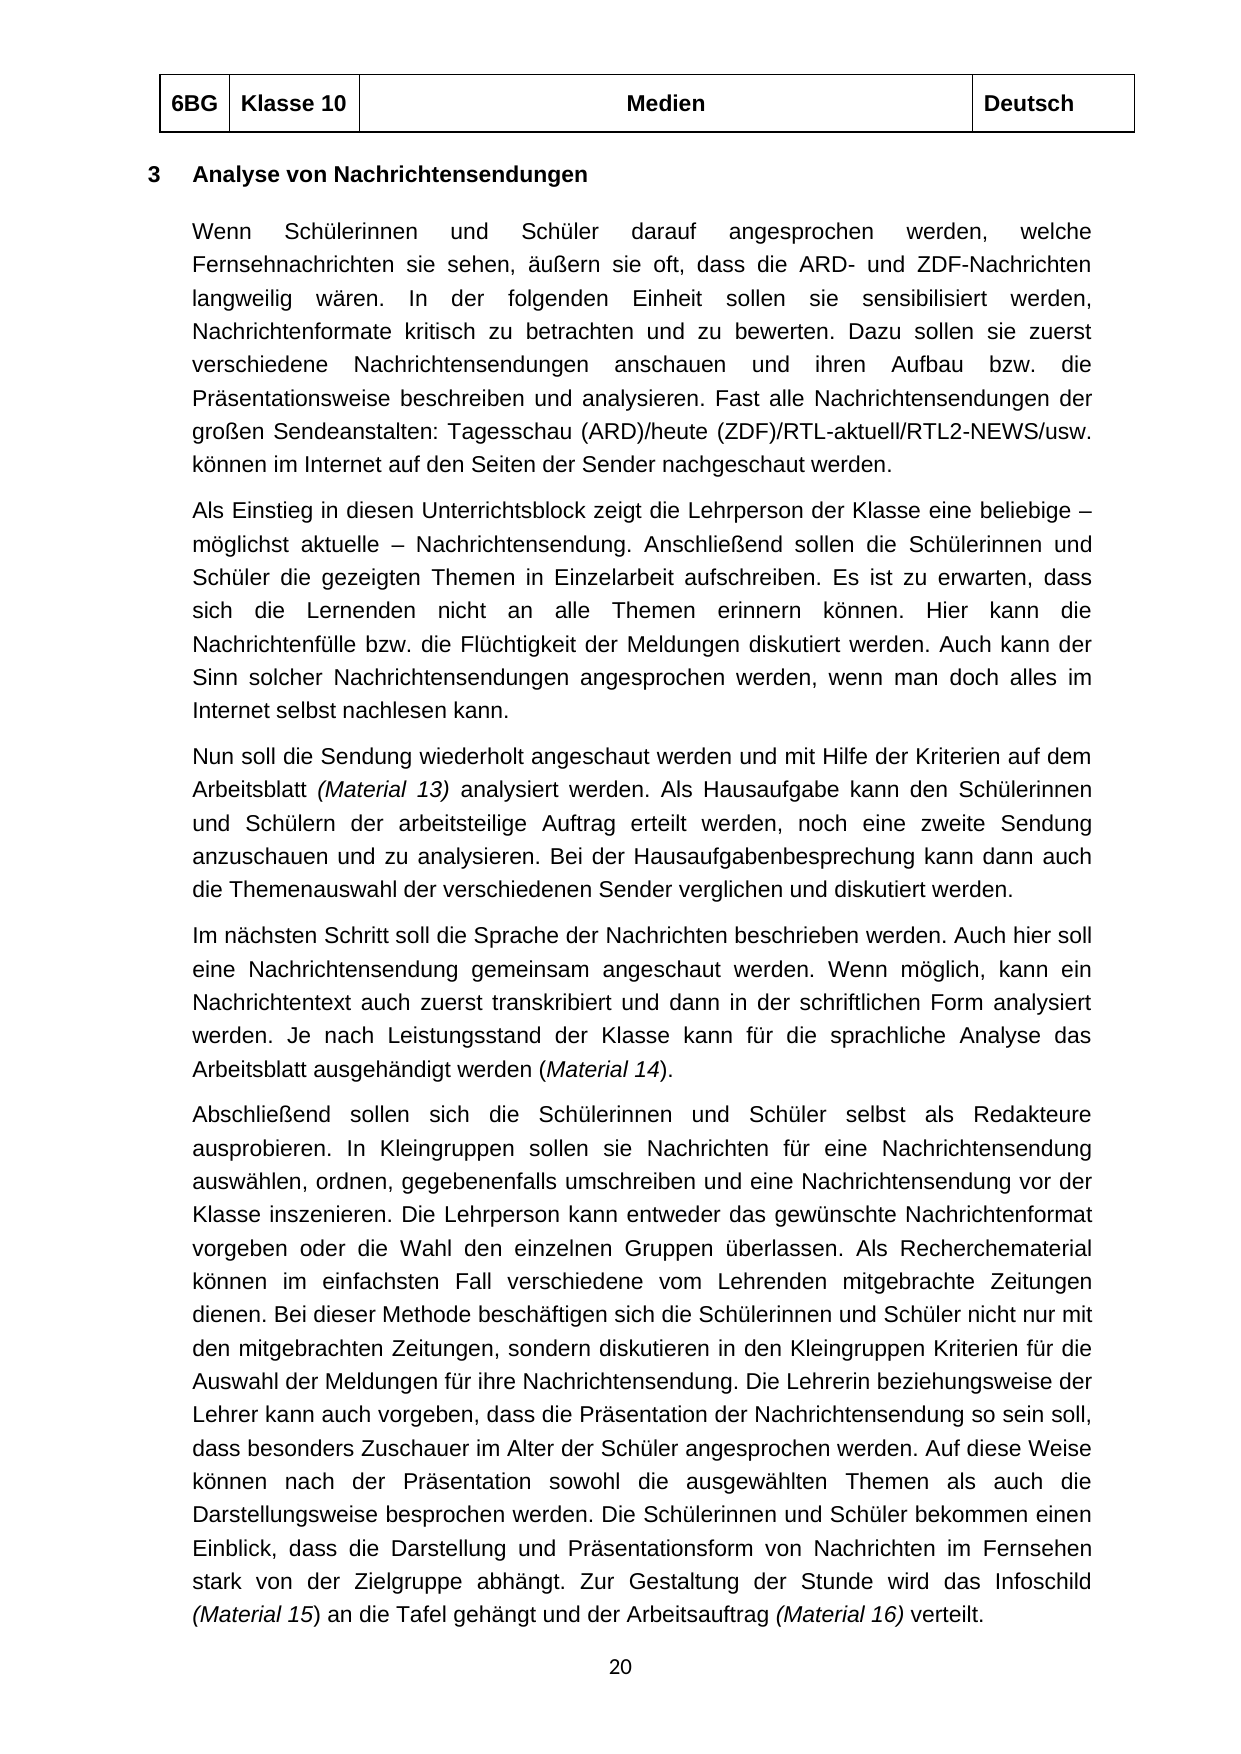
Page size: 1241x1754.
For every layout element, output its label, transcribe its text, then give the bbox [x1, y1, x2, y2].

list Abschließend sollen sich die Schülerinnen und Schüler selbst als Redakteure ausprobieren. In Kleingruppen sollen sie Nachrichten für eine Nachrichtensendung auswählen, ordnen, gegebenenfalls umschreiben und eine Nachrichtensendung vor der Klasse inszenieren. Die Lehrperson kann entweder das gewünschte Nachrichtenformat vorgeben oder die Wahl den einzelnen Gruppen überlassen. Als Recherchematerial können im einfachsten Fall verschiedene vom Lehrenden mitgebrachte Zeitungen dienen. Bei dieser Methode beschäftigen sich die Schülerinnen und Schüler nicht nur mit den mitgebrachten Zeitungen, sondern diskutieren in den Kleingruppen Kriterien für die Auswahl der Meldungen für ihre Nachrichtensendung. Die Lehrerin beziehungsweise der Lehrer kann auch vorgeben, dass die Präsentation der Nachrichtensendung so sein soll, dass besonders Zuschauer im Alter der Schüler angesprochen werden. Auf diese Weise können nach der Präsentation sowohl die ausgewählten Themen als auch die Darstellungsweise besprochen werden. Die Schülerinnen und Schüler bekommen einen Einblick, dass die Darstellung und Präsentationsform von Nachrichten im Fernsehen stark von der Zielgruppe abhängt. Zur Gestaltung der Stunde wird das Infoschild (Material 15) an die Tafel gehängt und der Arbeitsauftrag (Material 16) verteilt. [192, 1096, 1093, 1629]
list Analyse von Nachrichtensendungen [148, 161, 1093, 187]
list Im nächsten Schritt soll die Sprache der Nachrichten beschrieben werden. Auch hier soll eine Nachrichtensendung gemeinsam angeschaut werden. Wenn möglich, kann ein Nachrichtentext auch zuerst transkribiert und dann in der schriftlichen Form analysiert werden. Je nach Leistungsstand der Klasse kann für die sprachliche Analyse das Arbeitsblatt ausgehändigt werden (Material 14). [192, 917, 1093, 1084]
list Wenn Schülerinnen und Schüler darauf angesprochen werden, welche Fernsehnachrichten sie sehen, äußern sie oft, dass die ARD- und ZDF-Nachrichten langweilig wären. In der folgenden Einheit sollen sie sensibilisiert werden, Nachrichtenformate kritisch zu betrachten und zu bewerten. Dazu sollen sie zuerst verschiedene Nachrichtensendungen anschauen und ihren Aufbau bzw. die Präsentationsweise beschreiben und analysieren. Fast alle Nachrichtensendungen der großen Sendeanstalten: Tagesschau (ARD)/heute (ZDF)/RTL-aktuell/RTL2-NEWS/usw. können im Internet auf den Seiten der Sender nachgeschaut werden. [192, 213, 1093, 479]
list Nun soll die Sendung wiederholt angeschaut werden und mit Hilfe der Kriterien auf dem Arbeitsblatt (Material 13) analysiert werden. Als Hausaufgabe kann den Schülerinnen und Schülern der arbeitsteilige Auftrag erteilt werden, noch eine zweite Sendung anzuschauen und zu analysieren. Bei der Hausaufgabenbesprechung kann dann auch die Themenauswahl der verschiedenen Sender verglichen und diskutiert werden. [192, 738, 1093, 904]
list Als Einstieg in diesen Unterrichtsblock zeigt die Lehrperson der Klasse eine beliebige – möglichst aktuelle – Nachrichtensendung. Anschließend sollen die Schülerinnen und Schüler die gezeigten Themen in Einzelarbeit aufschreiben. Es ist zu erwarten, dass sich die Lernenden nicht an alle Themen erinnern können. Hier kann die Nachrichtenfülle bzw. die Flüchtigkeit der Meldungen diskutiert werden. Auch kann der Sinn solcher Nachrichtensendungen angesprochen werden, wenn man doch alles im Internet selbst nachlesen kann. [192, 492, 1093, 725]
